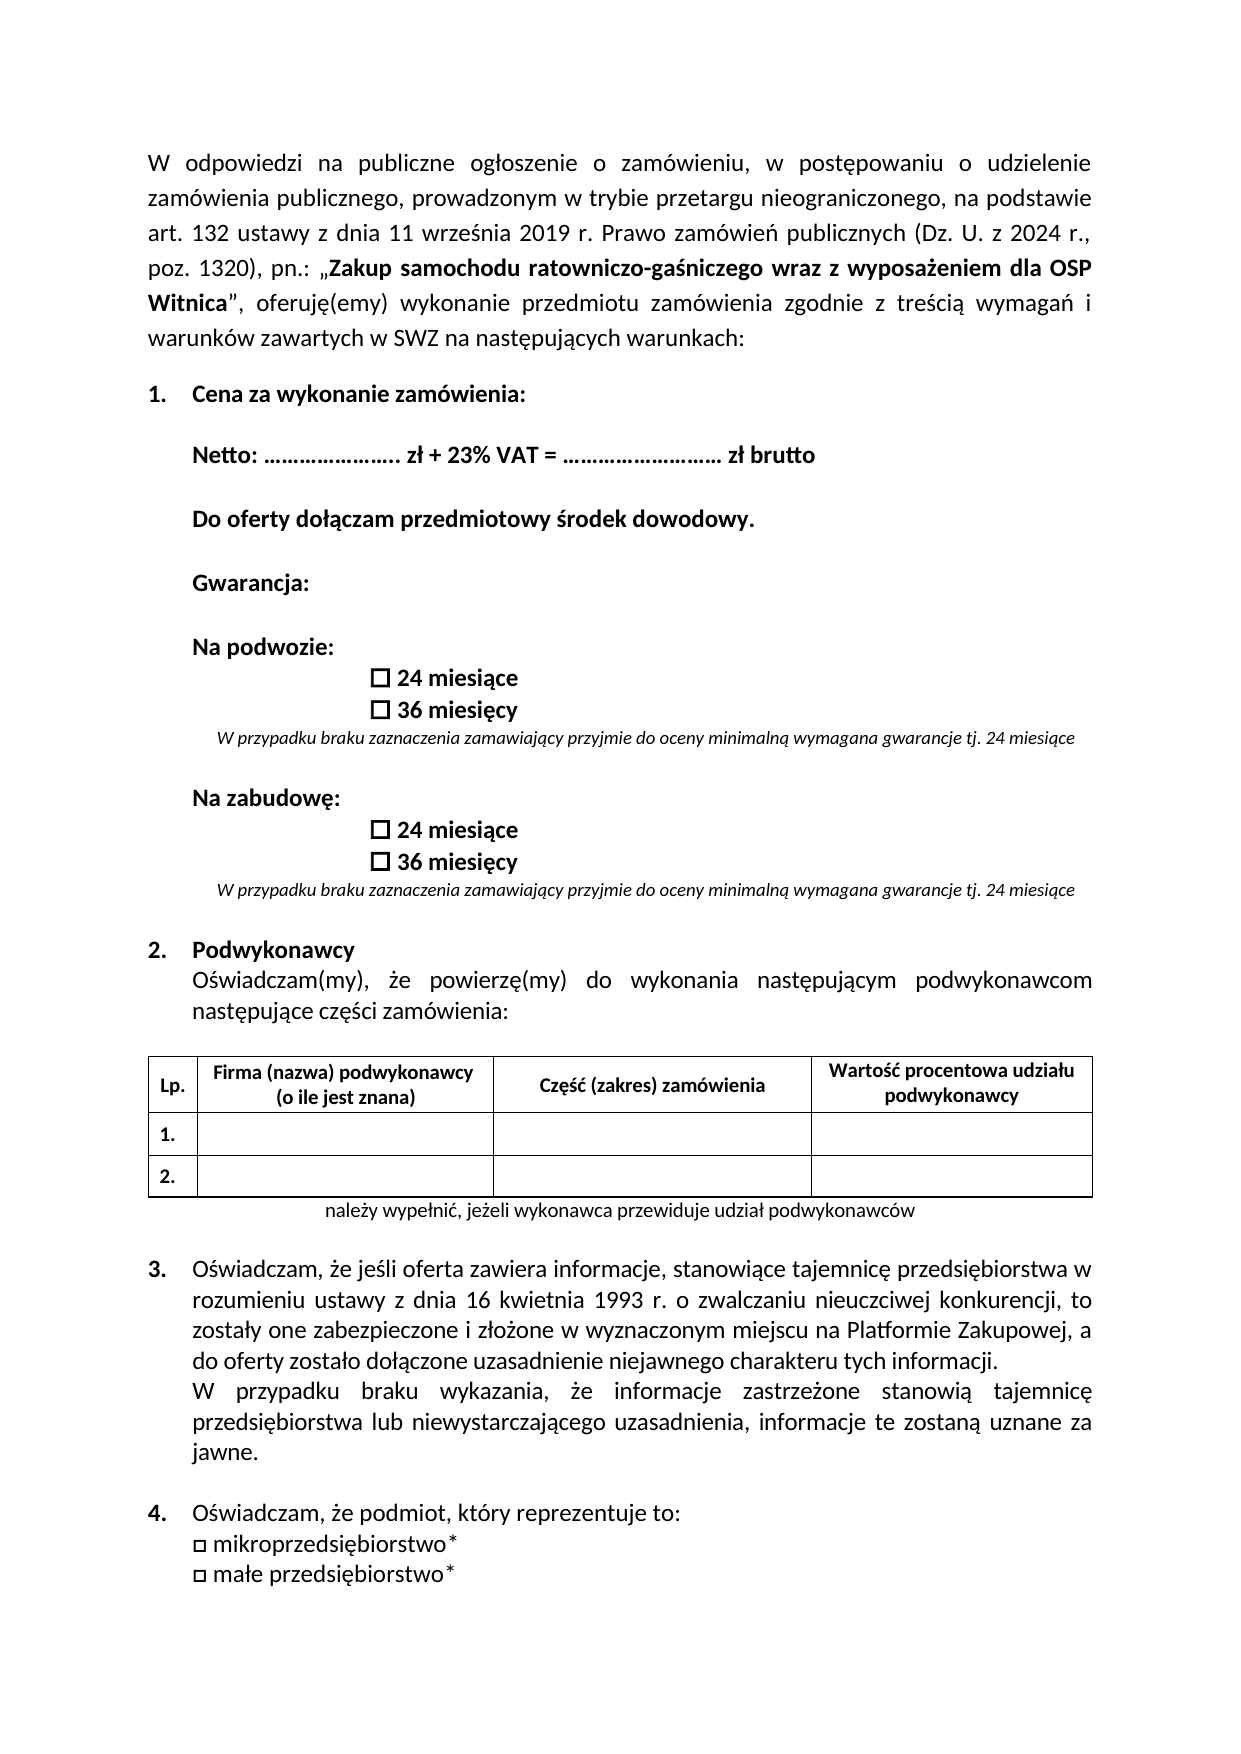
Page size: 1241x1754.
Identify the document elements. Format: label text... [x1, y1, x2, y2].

table_cell [198, 1156, 493, 1196]
text W przypadku braku zaznaczenia zamawiający przyjmie do oceny minimalną wymagana gwarancje tj. 24 miesiące [192, 726, 1102, 749]
table_cell [812, 1113, 1092, 1155]
table_cell [812, 1156, 1092, 1196]
text W przypadku braku wykazania, że informacje zastrzeżone stanowią tajemnicę przedsiębiorstwa lub niewystarczającego uzasadnienia, informacje te zostaną uznane za jawne. [192, 1376, 1093, 1467]
text □ mikroprzedsiębiorstwo* [192, 1528, 1093, 1559]
table_cell [198, 1113, 493, 1155]
list Podwykonawcy [148, 934, 1093, 964]
text 24 miesiące [339, 663, 1102, 693]
text Na zabudowę: [192, 782, 1102, 813]
list Oświadczam, że podmiot, który reprezentuje to: [148, 1498, 1093, 1528]
text należy wypełnić, jeżeli wykonawca przewiduje udział podwykonawców [148, 1198, 1093, 1223]
text 36 miesięcy [192, 694, 1102, 725]
table_cell [494, 1113, 811, 1155]
list Oświadczam, że jeśli oferta zawiera informacje, stanowiące tajemnicę przedsiębiorstwa w rozumieniu ustawy z dnia 16 kwietnia 1993 r. o zwalczaniu nieuczciwej konkurencji, to zostały one zabezpieczone i złożone w wyznaczonym miejscu na Platformie Zakupowej, a do oferty zostało dołączone uzasadnienie niejawnego charakteru tych informacji. [148, 1253, 1093, 1376]
text Do oferty dołączam przedmiotowy środek dowodowy. [192, 503, 1102, 534]
text 24 miesiące [339, 814, 1102, 845]
table_header Część (zakres) zamówienia [494, 1057, 811, 1112]
text W przypadku braku zaznaczenia zamawiający przyjmie do oceny minimalną wymagana gwarancje tj. 24 miesiące [192, 878, 1102, 901]
text □ małe przedsiębiorstwo* [192, 1559, 1093, 1589]
table_header Lp. [149, 1057, 197, 1112]
text Gwarancja: [192, 567, 1102, 597]
table_header Wartość procentowa udziału podwykonawcy [812, 1057, 1092, 1112]
text Netto: ………………….. zł + 23% VAT = ……………………… zł brutto [148, 439, 1102, 470]
text Na podwozie: [192, 631, 1102, 661]
table_cell [494, 1156, 811, 1196]
text Oświadczam(my), że powierzę(my) do wykonania następującym podwykonawcom następujące części zamówienia: [192, 964, 1093, 1025]
list Cena za wykonanie zamówienia: [148, 378, 1093, 409]
table_header Firma (nazwa) podwykonawcy (o ile jest znana) [198, 1057, 493, 1112]
text W odpowiedzi na publiczne ogłoszenie o zamówieniu, w postępowaniu o udzielenie zamówienia publicznego, prowadzonym w trybie przetargu nieograniczonego, na podstawie art. 132 ustawy z dnia 11 września 2019 r. Prawo zamówień publicznych (Dz. U. z 2024 r., poz. 1320), pn.: „Zakup samochodu ratowniczo-gaśniczego wraz z wyposażeniem dla OSP Witnica”, oferuję(emy) wykonanie przedmiotu zamówienia zgodnie z treścią wymagań i warunków zawartych w SWZ na następujących warunkach: [148, 148, 1093, 353]
text 36 miesięcy [192, 846, 1102, 877]
table_cell 1. [149, 1113, 197, 1155]
table_cell 2. [149, 1156, 197, 1196]
